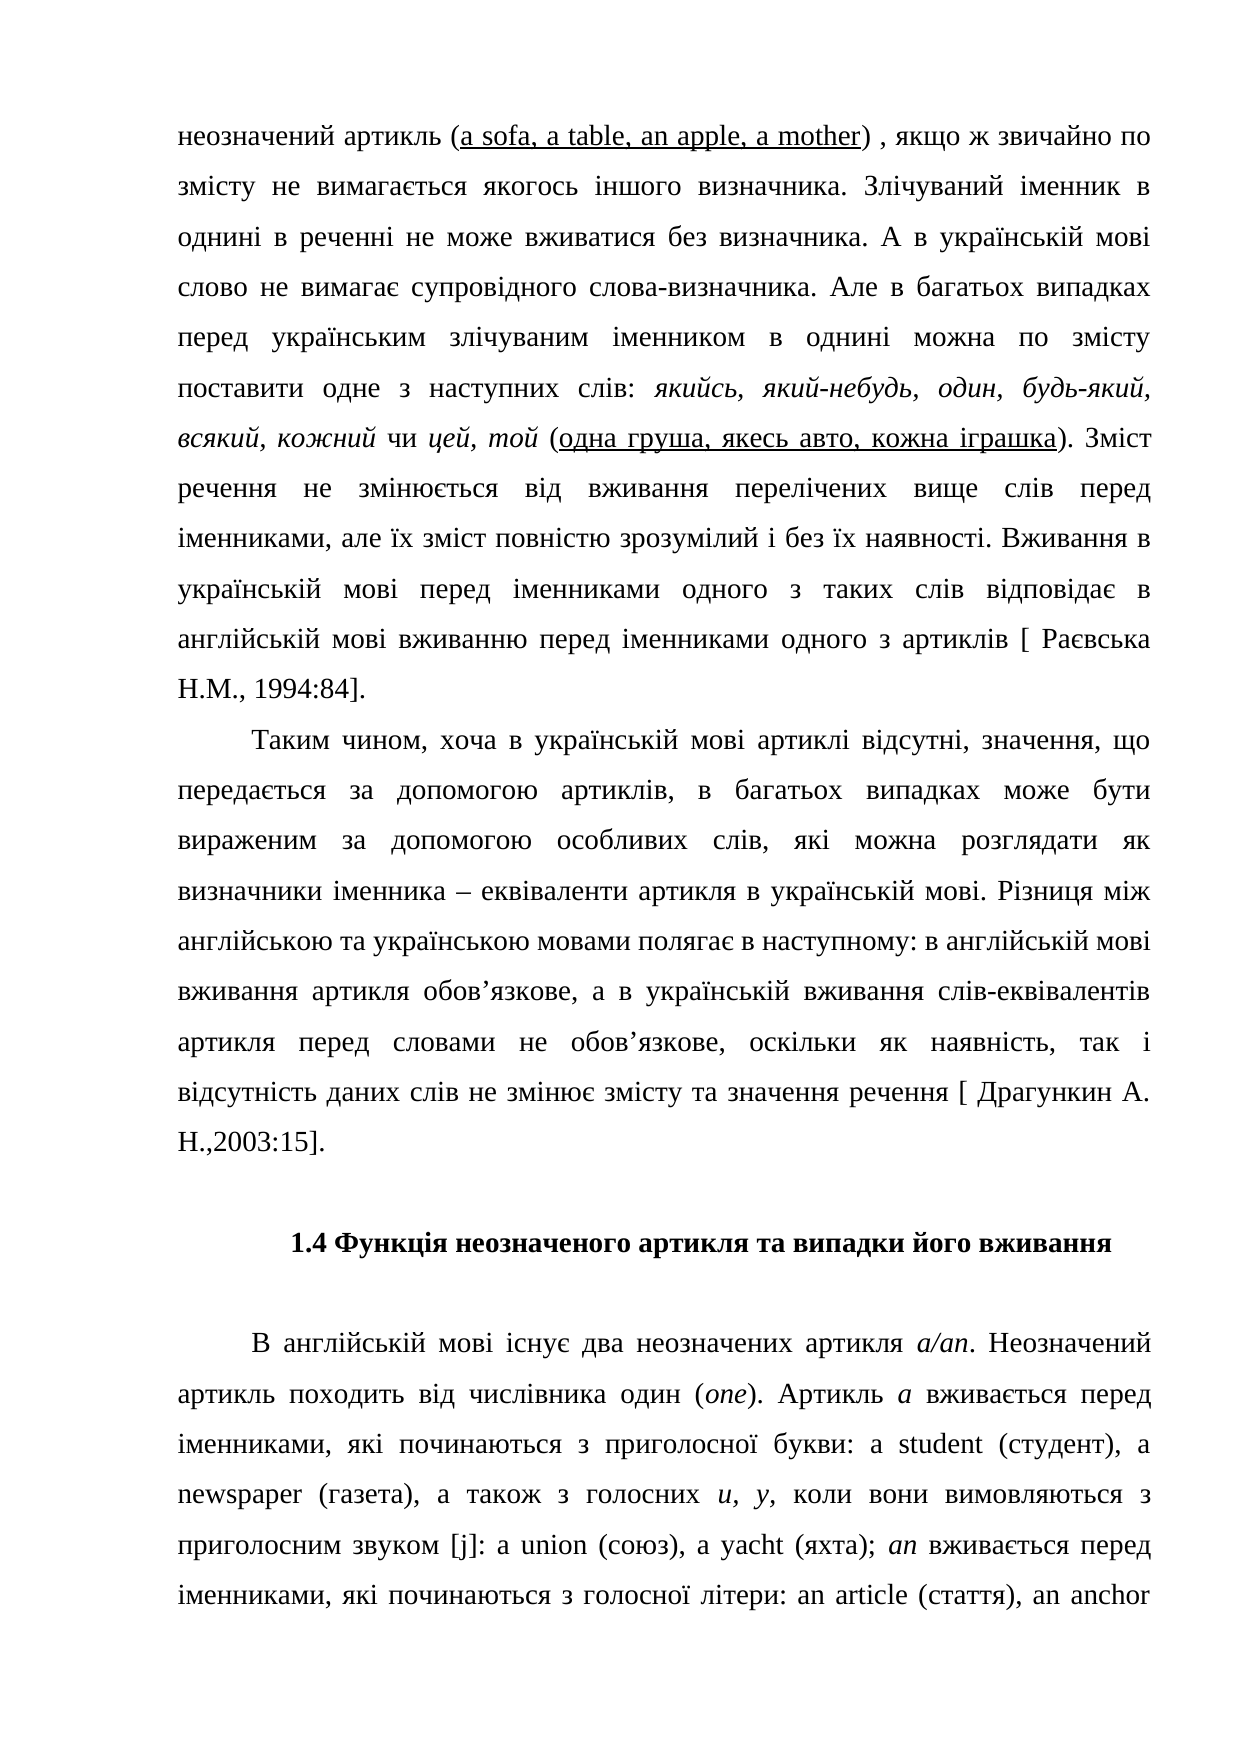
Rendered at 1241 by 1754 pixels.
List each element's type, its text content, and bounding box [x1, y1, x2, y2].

text 1.4 Функція неозначеного артикля та випадки його вживання [177, 1225, 1152, 1258]
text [177, 118, 1152, 705]
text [177, 1326, 1152, 1611]
text Таким чином, хоча в українській мові артиклі відсутні, значення, що передається за допомогою артиклів, в багатьох випадках може бути вираженим за допомогою особливих слів, які можна розглядати як визначники іменника – еквіваленти артикля в українській мові. Різниця між англійською та українською мовами полягає в наступному: в англійській мові вживання артикля обов’язкове, а в українській вживання слів-еквівалентів артикля перед словами не обов’язкове, оскільки як наявність, так і відсутність даних слів не змінює змісту та значення речення [ Драгункин А. Н.,2003:15]. [177, 722, 1152, 1158]
